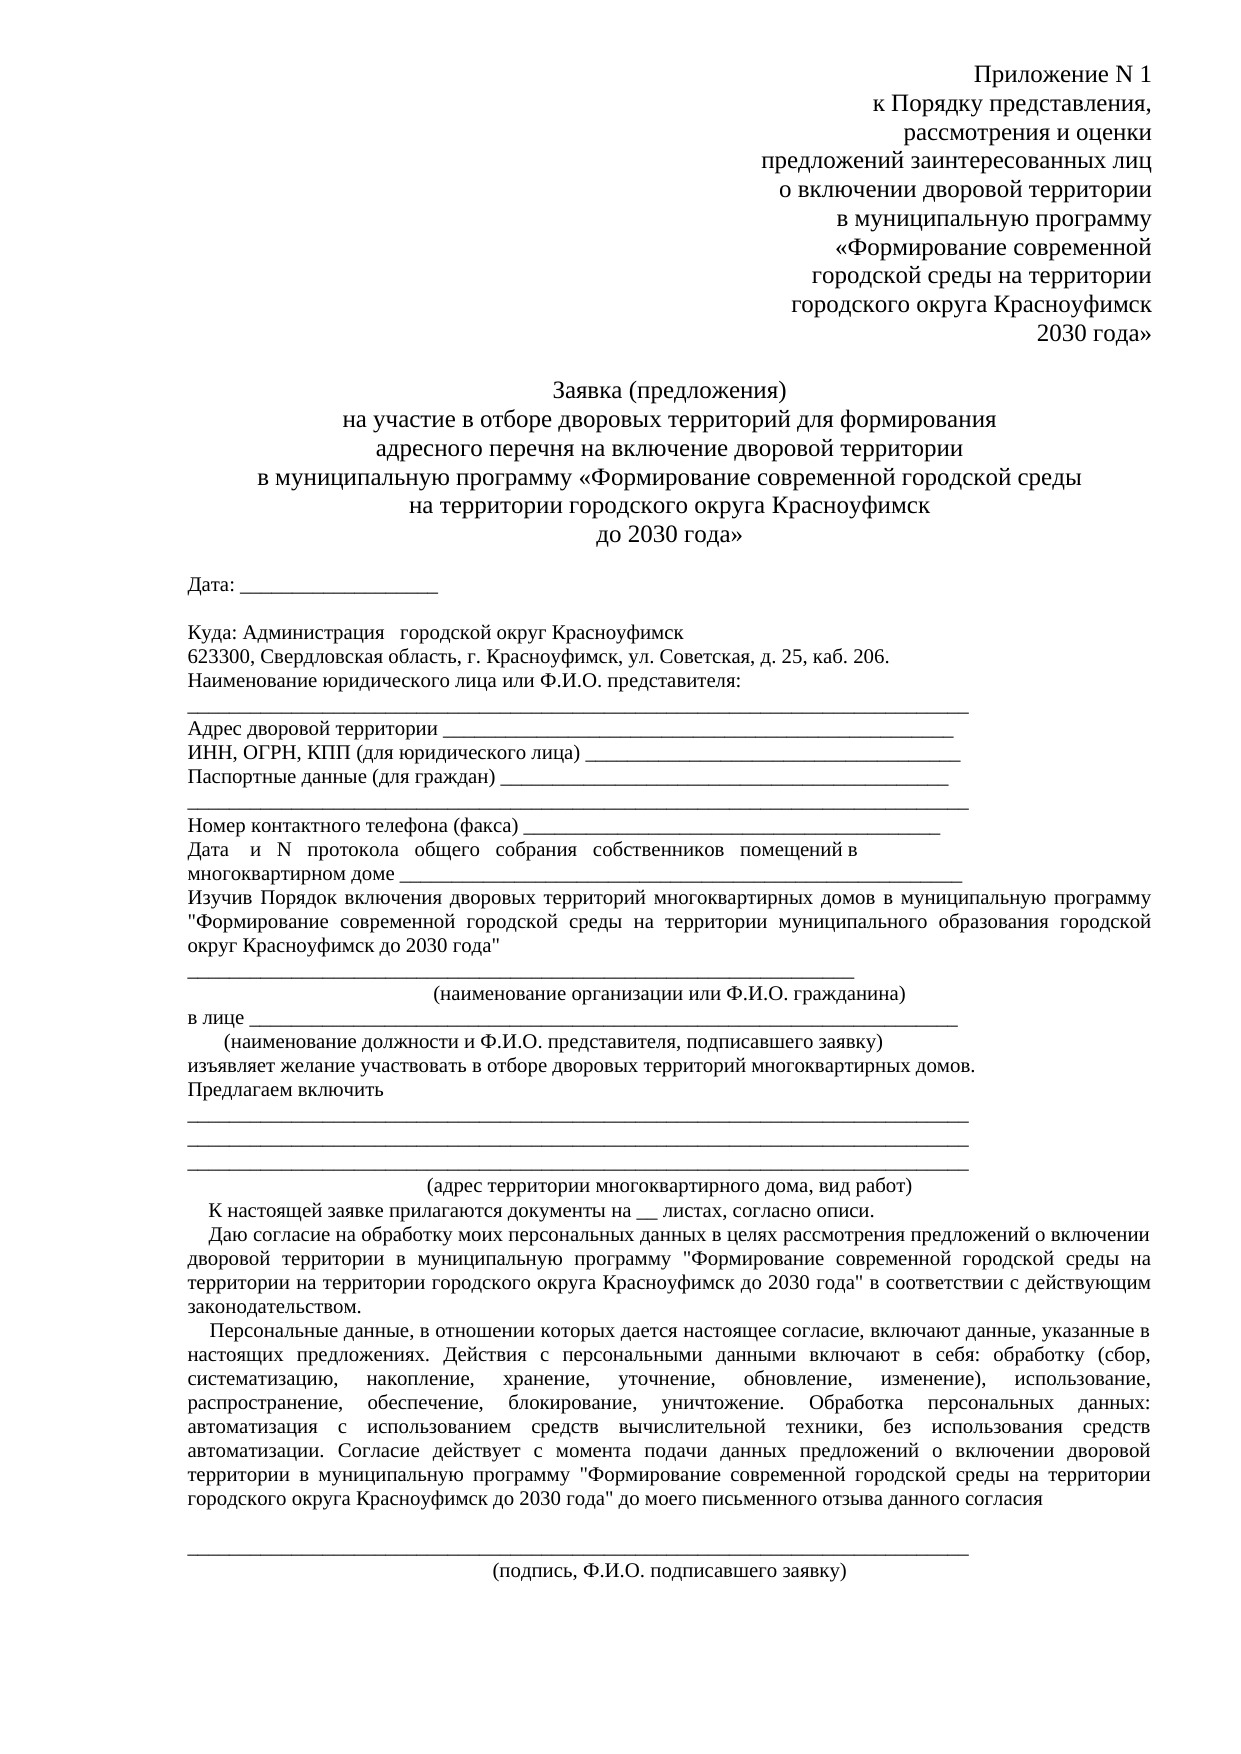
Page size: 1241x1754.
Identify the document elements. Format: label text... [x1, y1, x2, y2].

text 623300, Свердловская область, г. Красноуфимск, ул. Советская, д. 25, каб. 206. [187, 644, 1152, 668]
text в лице ____________________________________________________________________ [187, 1005, 1152, 1029]
text предложений заинтересованных лиц [187, 145, 1152, 174]
text к Порядку представления, [187, 88, 1152, 117]
text в муниципальную программу [187, 203, 1152, 232]
text ___________________________________________________________________________ [187, 1534, 1152, 1558]
text ИНН, ОГРН, КПП (для юридического лица) ____________________________________ [187, 740, 1152, 764]
text Заявка (предложения) [187, 375, 1152, 404]
text Предлагаем включить [187, 1077, 1152, 1101]
text городской среды на территории [187, 260, 1152, 289]
text Персональные данные, в отношении которых дается настоящее согласие, включают данные, указанные в настоящих предложениях. Действия с персональными данными включают в себя: обработку (сбор, систематизацию, накопление, хранение, уточнение, обновление, изменение), использование, распространение, обеспечение, блокирование, уничтожение. Обработка персональных данных: автоматизация с использованием средств вычислительной техники, без использования средств автоматизации. Согласие действует с момента подачи данных предложений о включении дворовой территории в муниципальную программу "Формирование современной городской среды на территории городского округа Красноуфимск до 2030 года" до моего письменного отзыва данного согласия [187, 1318, 1152, 1510]
text Наименование юридического лица или Ф.И.О. представителя: [187, 668, 1152, 692]
text (адрес территории многоквартирного дома, вид работ) [187, 1173, 1152, 1197]
text Куда: Администрация городской округ Красноуфимск [187, 620, 1152, 644]
text на территории городского округа Красноуфимск [187, 490, 1152, 519]
text ___________________________________________________________________________ [187, 1125, 1152, 1149]
text ___________________________________________________________________________ [187, 692, 1152, 716]
text Номер контактного телефона (факса) ________________________________________ [187, 812, 1152, 837]
text городского округа Красноуфимск [187, 289, 1152, 318]
text К настоящей заявке прилагаются документы на __ листах, согласно описи. [187, 1197, 1152, 1222]
text адресного перечня на включение дворовой территории [187, 433, 1152, 462]
text многоквартирном доме ______________________________________________________ [187, 861, 1152, 885]
text Изучив Порядок включения дворовых территорий многоквартирных домов в муниципальную программу "Формирование современной городской среды на территории муниципального образования городской округ Красноуфимск до 2030 года" [187, 885, 1152, 957]
text в муниципальную программу «Формирование современной городской среды [187, 462, 1152, 490]
text ___________________________________________________________________________ [187, 1149, 1152, 1173]
text ___________________________________________________________________________ [187, 788, 1152, 812]
text Адрес дворовой территории _________________________________________________ [187, 716, 1152, 740]
text Даю согласие на обработку моих персональных данных в целях рассмотрения предложений о включении дворовой территории в муниципальную программу "Формирование современной городской среды на территории на территории городского округа Красноуфимск до 2030 года" в соответствии с действующим законодательством. [187, 1222, 1152, 1318]
text (наименование должности и Ф.И.О. представителя, подписавшего заявку) [187, 1029, 1152, 1053]
text Паспортные данные (для граждан) ___________________________________________ [187, 764, 1152, 788]
text на участие в отборе дворовых территорий для формирования [187, 404, 1152, 433]
text о включении дворовой территории [187, 174, 1152, 203]
text 2030 года» [187, 318, 1152, 347]
text Приложение N 1 [187, 59, 1152, 88]
text до 2030 года» [187, 519, 1152, 548]
text (наименование организации или Ф.И.О. гражданина) [187, 981, 1152, 1005]
text «Формирование современной [187, 232, 1152, 260]
text изъявляет желание участвовать в отборе дворовых территорий многоквартирных домов. [187, 1053, 1152, 1077]
text ________________________________________________________________ [187, 957, 1152, 981]
text (подпись, Ф.И.О. подписавшего заявку) [187, 1558, 1152, 1582]
text ___________________________________________________________________________ [187, 1101, 1152, 1125]
text рассмотрения и оценки [187, 117, 1152, 145]
text Дата: ___________________ [187, 572, 1152, 596]
text Дата и N протокола общего собрания собственников помещений в [187, 837, 1152, 861]
